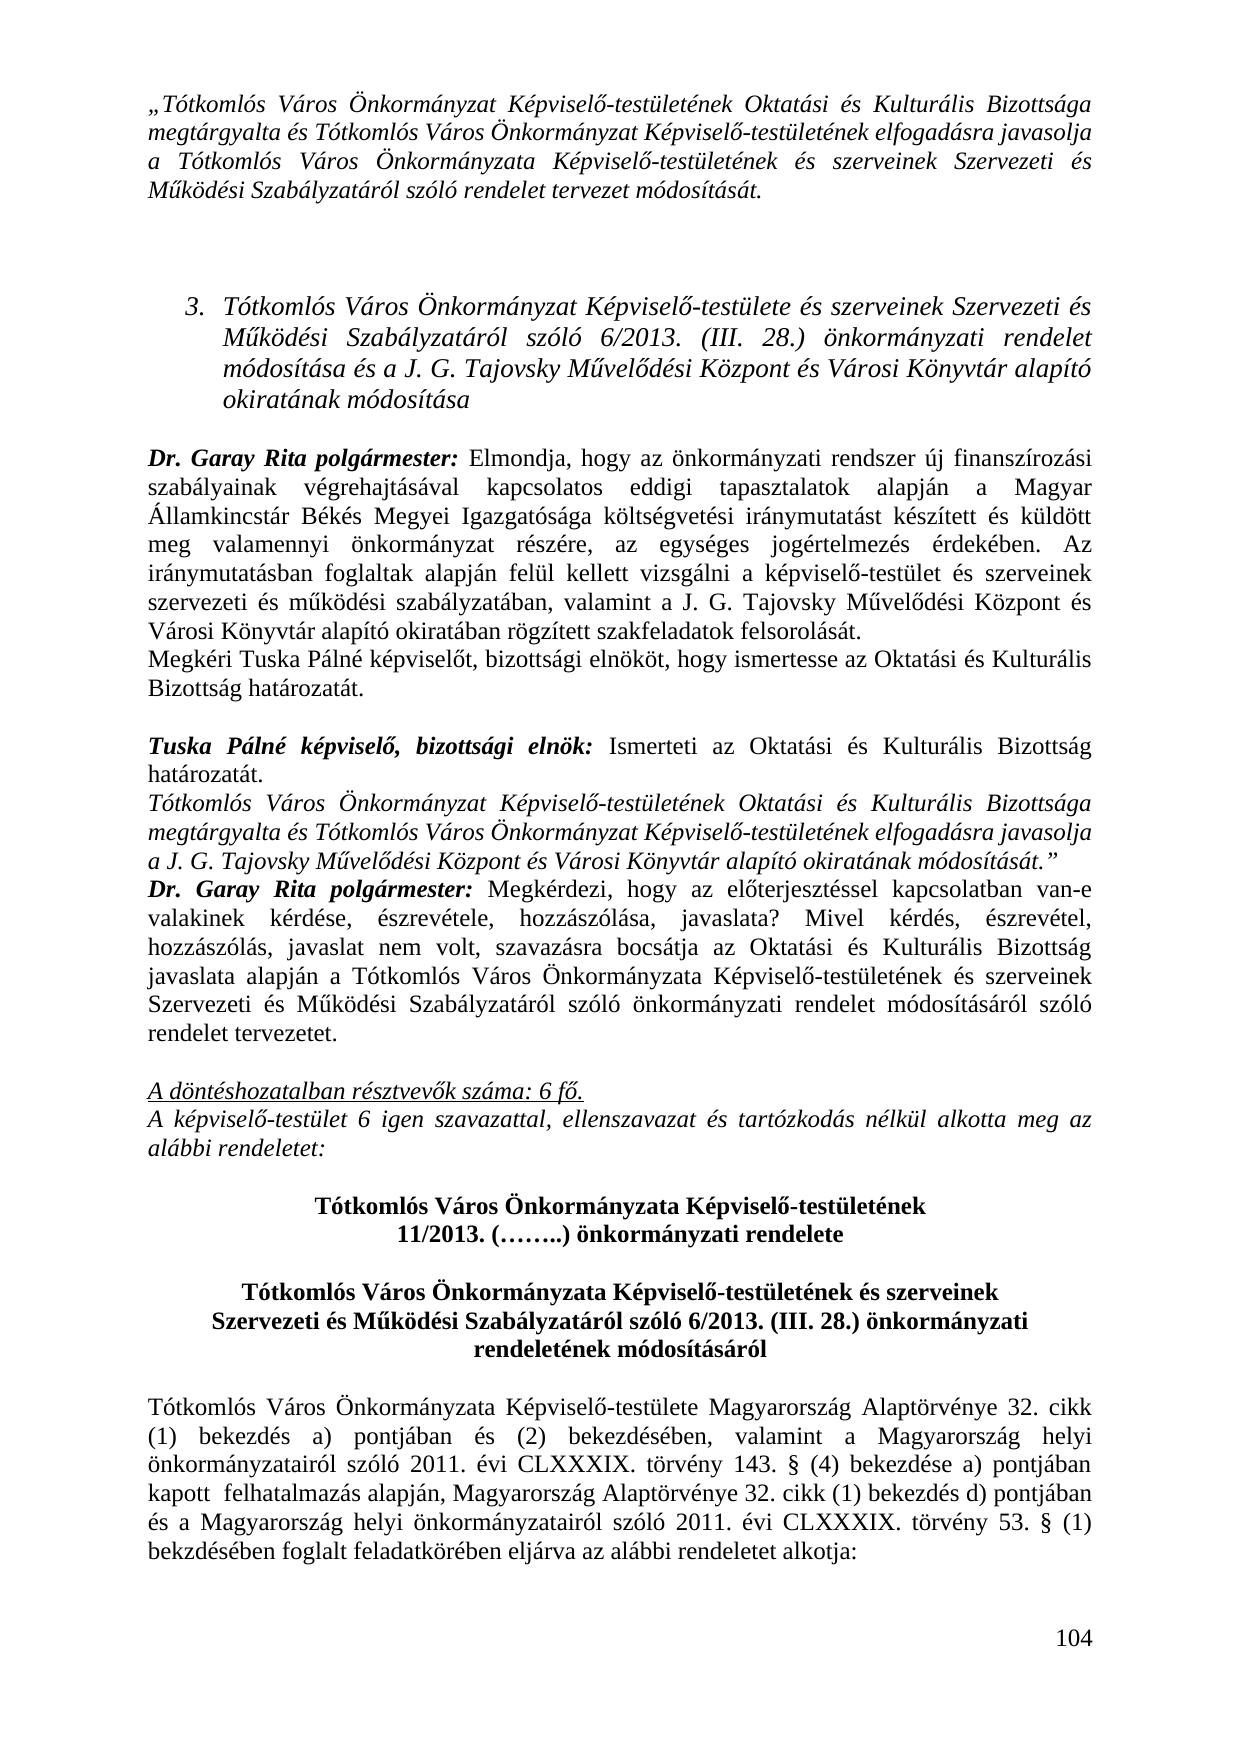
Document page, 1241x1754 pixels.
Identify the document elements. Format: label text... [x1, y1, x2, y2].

text Megkéri Tuska Pálné képviselőt, bizottsági elnököt, hogy ismertesse az Oktatási és Kulturális Bizottság határozatát. [148, 644, 1093, 702]
text Dr. Garay Rita polgármester: Megkérdezi, hogy az előterjesztéssel kapcsolatban van-e valakinek kérdése, észrevétele, hozzászólása, javaslata? Mivel kérdés, észrevétel, hozzászólás, javaslat nem volt, szavazásra bocsátja az Oktatási és Kulturális Bizottság javaslata alapján a Tótkomlós Város Önkormányzata Képviselő-testületének és szerveinek Szervezeti és Működési Szabályzatáról szóló önkormányzati rendelet módosításáról szóló rendelet tervezetet. [148, 874, 1093, 1047]
text A döntéshozatalban résztvevők száma: 6 fő. [148, 1076, 1093, 1104]
subtitle Tótkomlós Város Önkormányzat Képviselő-testületének Oktatási és Kulturális Bizottsága megtárgyalta és Tótkomlós Város Önkormányzat Képviselő-testületének elfogadásra javasolja a J. G. Tajovsky Művelődési Központ és Városi Könyvtár alapító okiratának módosítását.” [148, 788, 1093, 874]
text „Tótkomlós Város Önkormányzat Képviselő-testületének Oktatási és Kulturális Bizottsága megtárgyalta és Tótkomlós Város Önkormányzat Képviselő-testületének elfogadásra javasolja a Tótkomlós Város Önkormányzata Képviselő-testületének és szerveinek Szervezeti és Működési Szabályzatáról szóló rendelet tervezet módosítását. [148, 89, 1093, 204]
text Tótkomlós Város Önkormányzata Képviselő-testületének és szerveinek [148, 1277, 1093, 1306]
text Tótkomlós Város Önkormányzata Képviselő-testületének [148, 1191, 1093, 1219]
text 11/2013. (……..) önkormányzati rendelete [148, 1219, 1093, 1248]
text Tuska Pálné képviselő, bizottsági elnök: Ismerteti az Oktatási és Kulturális Bizottság határozatát. [148, 731, 1093, 788]
text Dr. Garay Rita polgármester: Elmondja, hogy az önkormányzati rendszer új finanszírozási szabályainak végrehajtásával kapcsolatos eddigi tapasztalatok alapján a Magyar Államkincstár Békés Megyei Igazgatósága költségvetési iránymutatást készített és küldött meg valamennyi önkormányzat részére, az egységes jogértelmezés érdekében. Az iránymutatásban foglaltak alapján felül kellett vizsgálni a képviselő-testület és szerveinek szervezeti és működési szabályzatában, valamint a J. G. Tajovsky Művelődési Központ és Városi Könyvtár alapító okiratában rögzített szakfeladatok felsorolását. [148, 443, 1093, 644]
text Tótkomlós Város Önkormányzata Képviselő-testülete Magyarország Alaptörvénye 32. cikk (1) bekezdés a) pontjában és (2) bekezdésében, valamint a Magyarország helyi önkormányzatairól szóló 2011. évi CLXXXIX. törvény 143. § (4) bekezdése a) pontjában kapott felhatalmazás alapján, Magyarország Alaptörvénye 32. cikk (1) bekezdés d) pontjában és a Magyarország helyi önkormányzatairól szóló 2011. évi CLXXXIX. törvény 53. § (1) bekzdésében foglalt feladatkörében eljárva az alábbi rendeletet alkotja: [148, 1392, 1093, 1564]
text Szervezeti és Működési Szabályzatáról szóló 6/2013. (III. 28.) önkormányzati rendeletének módosításáról [148, 1306, 1093, 1363]
text A képviselő-testület 6 igen szavazattal, ellenszavazat és tartózkodás nélkül alkotta meg az alábbi rendeletet: [148, 1104, 1093, 1162]
list Tótkomlós Város Önkormányzat Képviselő-testülete és szerveinek Szervezeti és Működési Szabályzatáról szóló 6/2013. (III. 28.) önkormányzati rendelet módosítása és a J. G. Tajovsky Művelődési Központ és Városi Könyvtár alapító okiratának módosítása [185, 290, 1093, 414]
